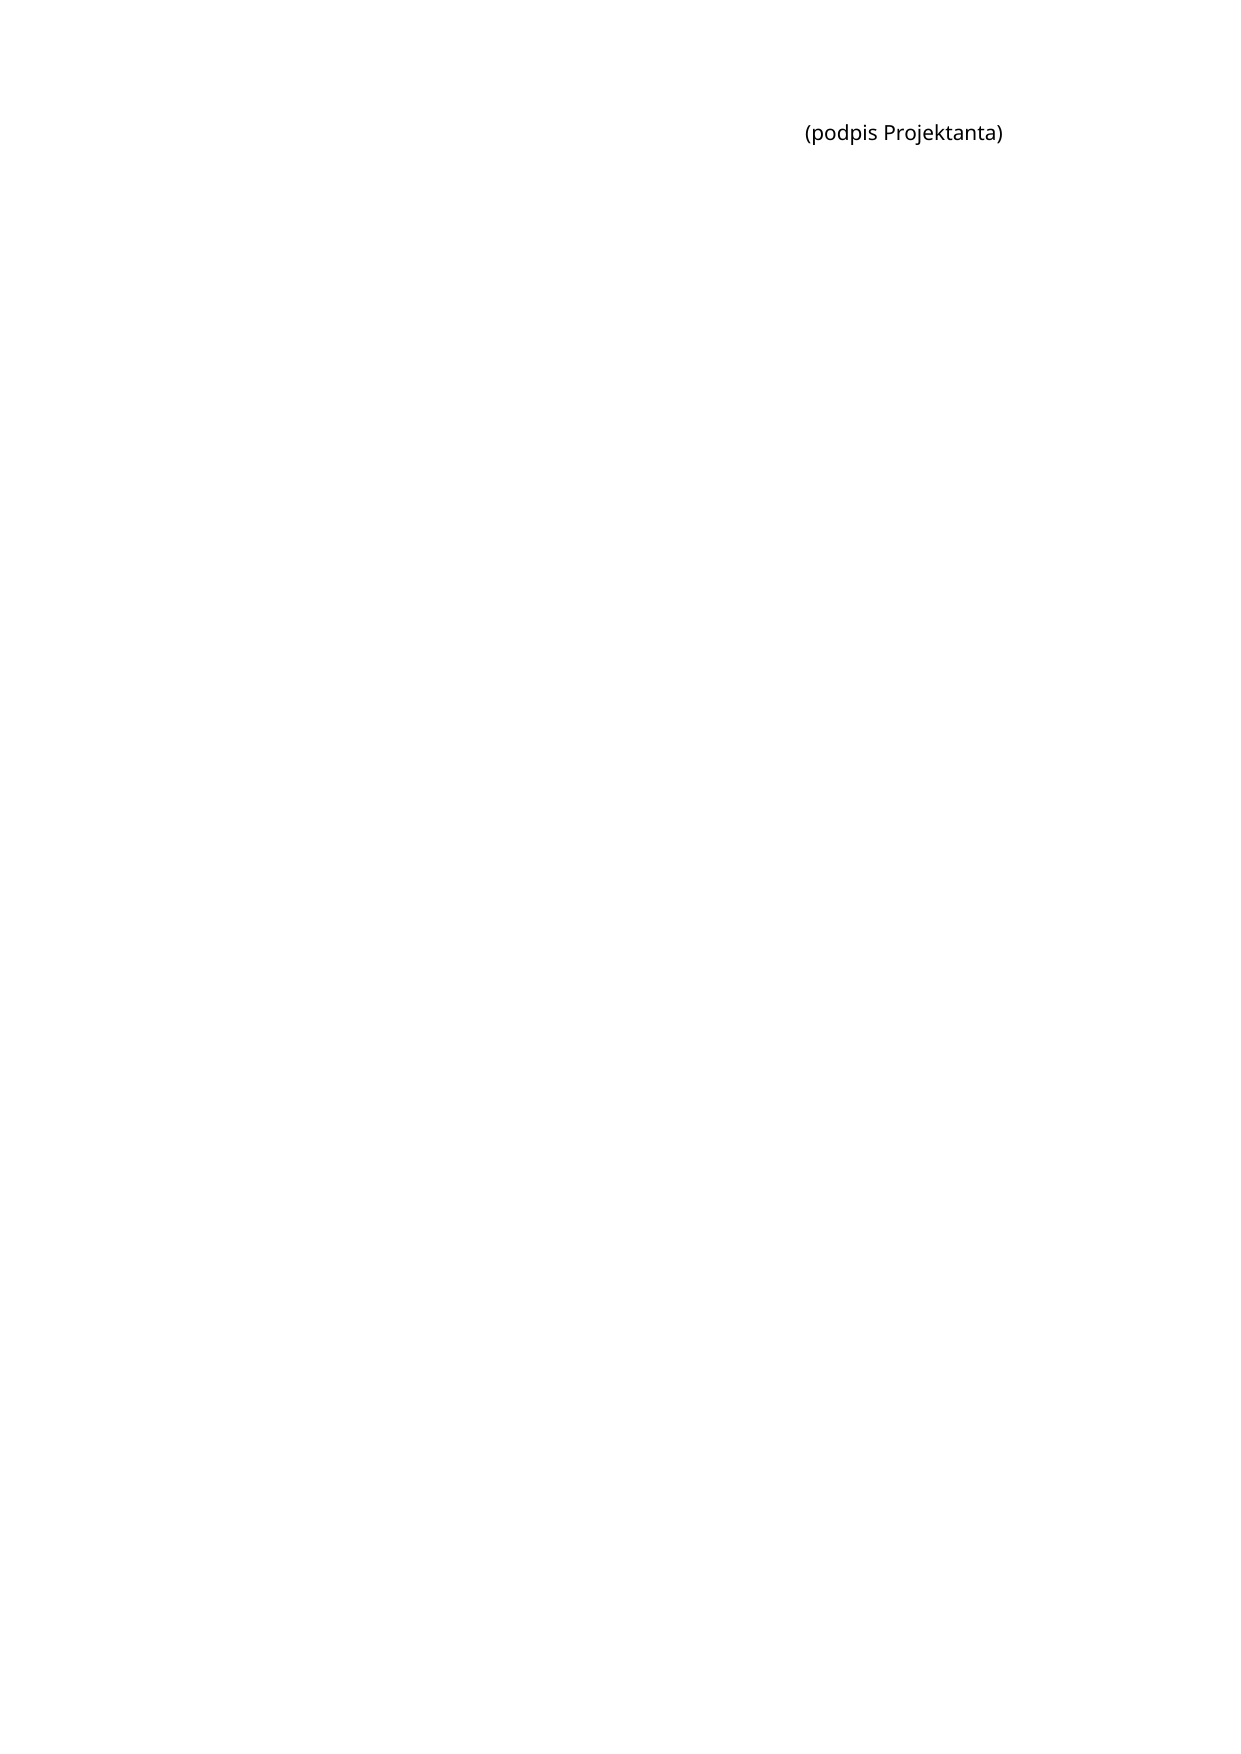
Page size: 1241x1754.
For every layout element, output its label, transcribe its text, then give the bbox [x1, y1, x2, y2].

text (podpis Projektanta) [664, 118, 1070, 147]
